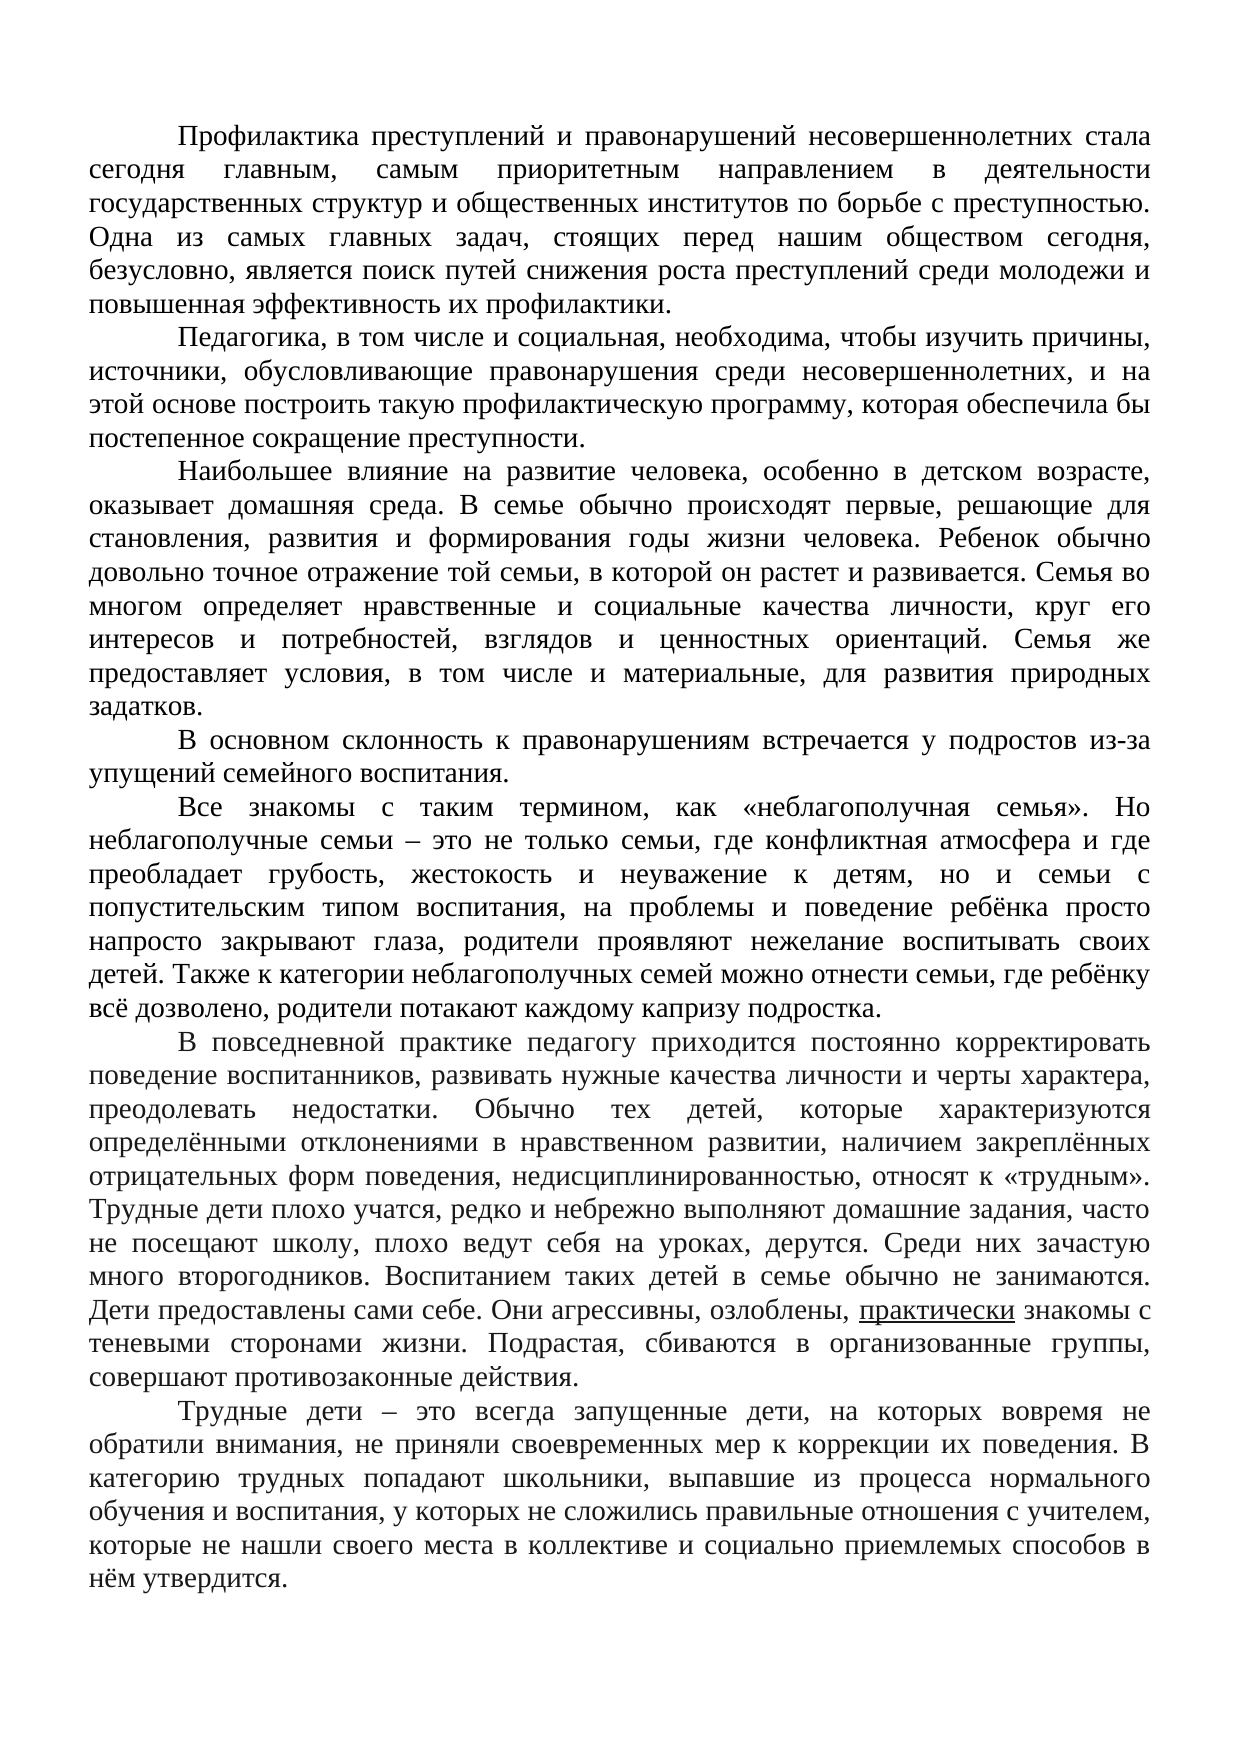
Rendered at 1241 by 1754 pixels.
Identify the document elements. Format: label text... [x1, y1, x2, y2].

text В повседневной практике педагогу приходится постоянно корректировать поведение воспитанников, развивать нужные качества личности и черты характера, преодолевать недостатки. Обычно тех детей, которые характеризуются определёнными отклонениями в нравственном развитии, наличием закреплённых отрицательных форм поведения, недисциплинированностью, относят к «трудным». Трудные дети плохо учатся, редко и небрежно выполняют домашние задания, часто не посещают школу, плохо ведут себя на уроках, дерутся. Среди них зачастую много второгодников. Воспитанием таких детей в семье обычно не занимаются. Дети предоставлены сами себе. Они агрессивны, озлоблены, практически знакомы с теневыми сторонами жизни. Подрастая, сбиваются в организованные группы, совершают противозаконные действия. [88, 1024, 1152, 1393]
text Трудные дети – это всегда запущенные дети, на которых вовремя не обратили внимания, не приняли своевременных мер к коррекции их поведения. В категорию трудных попадают школьники, выпавшие из процесса нормального обучения и воспитания, у которых не сложились правильные отношения с учителем, которые не нашли своего места в коллективе и социально приемлемых способов в нём утвердится. [88, 1393, 1152, 1594]
text Наибольшее влияние на развитие человека, особенно в детском возрасте, оказывает домашняя среда. В семье обычно происходят первые, решающие для становления, развития и формирования годы жизни человека. Ребенок обычно довольно точное отражение той семьи, в которой он растет и развивается. Семья во многом определяет нравственные и социальные качества личности, круг его интересов и потребностей, взглядов и ценностных ориентаций. Семья же предоставляет условия, в том числе и материальные, для развития природных задатков. [88, 453, 1152, 722]
text Профилактика преступлений и правонарушений несовершеннолетних стала сегодня главным, самым приоритетным направлением в деятельности государственных структур и общественных институтов по борьбе с преступностью. Одна из самых главных задач, стоящих перед нашим обществом сегодня, безусловно, является поиск путей снижения роста преступлений среди молодежи и повышенная эффективность их профилактики. [88, 118, 1152, 319]
text В основном склонность к правонарушениям встречается у подростов из-за упущений семейного воспитания. [88, 722, 1152, 789]
text Педагогика, в том числе и социальная, необходима, чтобы изучить причины, источники, обусловливающие правонарушения среди несовершеннолетних, и на этой основе построить такую профилактическую программу, которая обеспечила бы постепенное сокращение преступности. [88, 319, 1152, 453]
text Все знакомы с таким термином, как «неблагополучная семья». Но неблагополучные семьи – это не только семьи, где конфликтная атмосфера и где преобладает грубость, жестокость и неуважение к детям, но и семьи с попустительским типом воспитания, на проблемы и поведение ребёнка просто напросто закрывают глаза, родители проявляют нежелание воспитывать своих детей. Также к категории неблагополучных семей можно отнести семьи, где ребёнку всё дозволено, родители потакают каждому капризу подростка. [88, 789, 1152, 1024]
